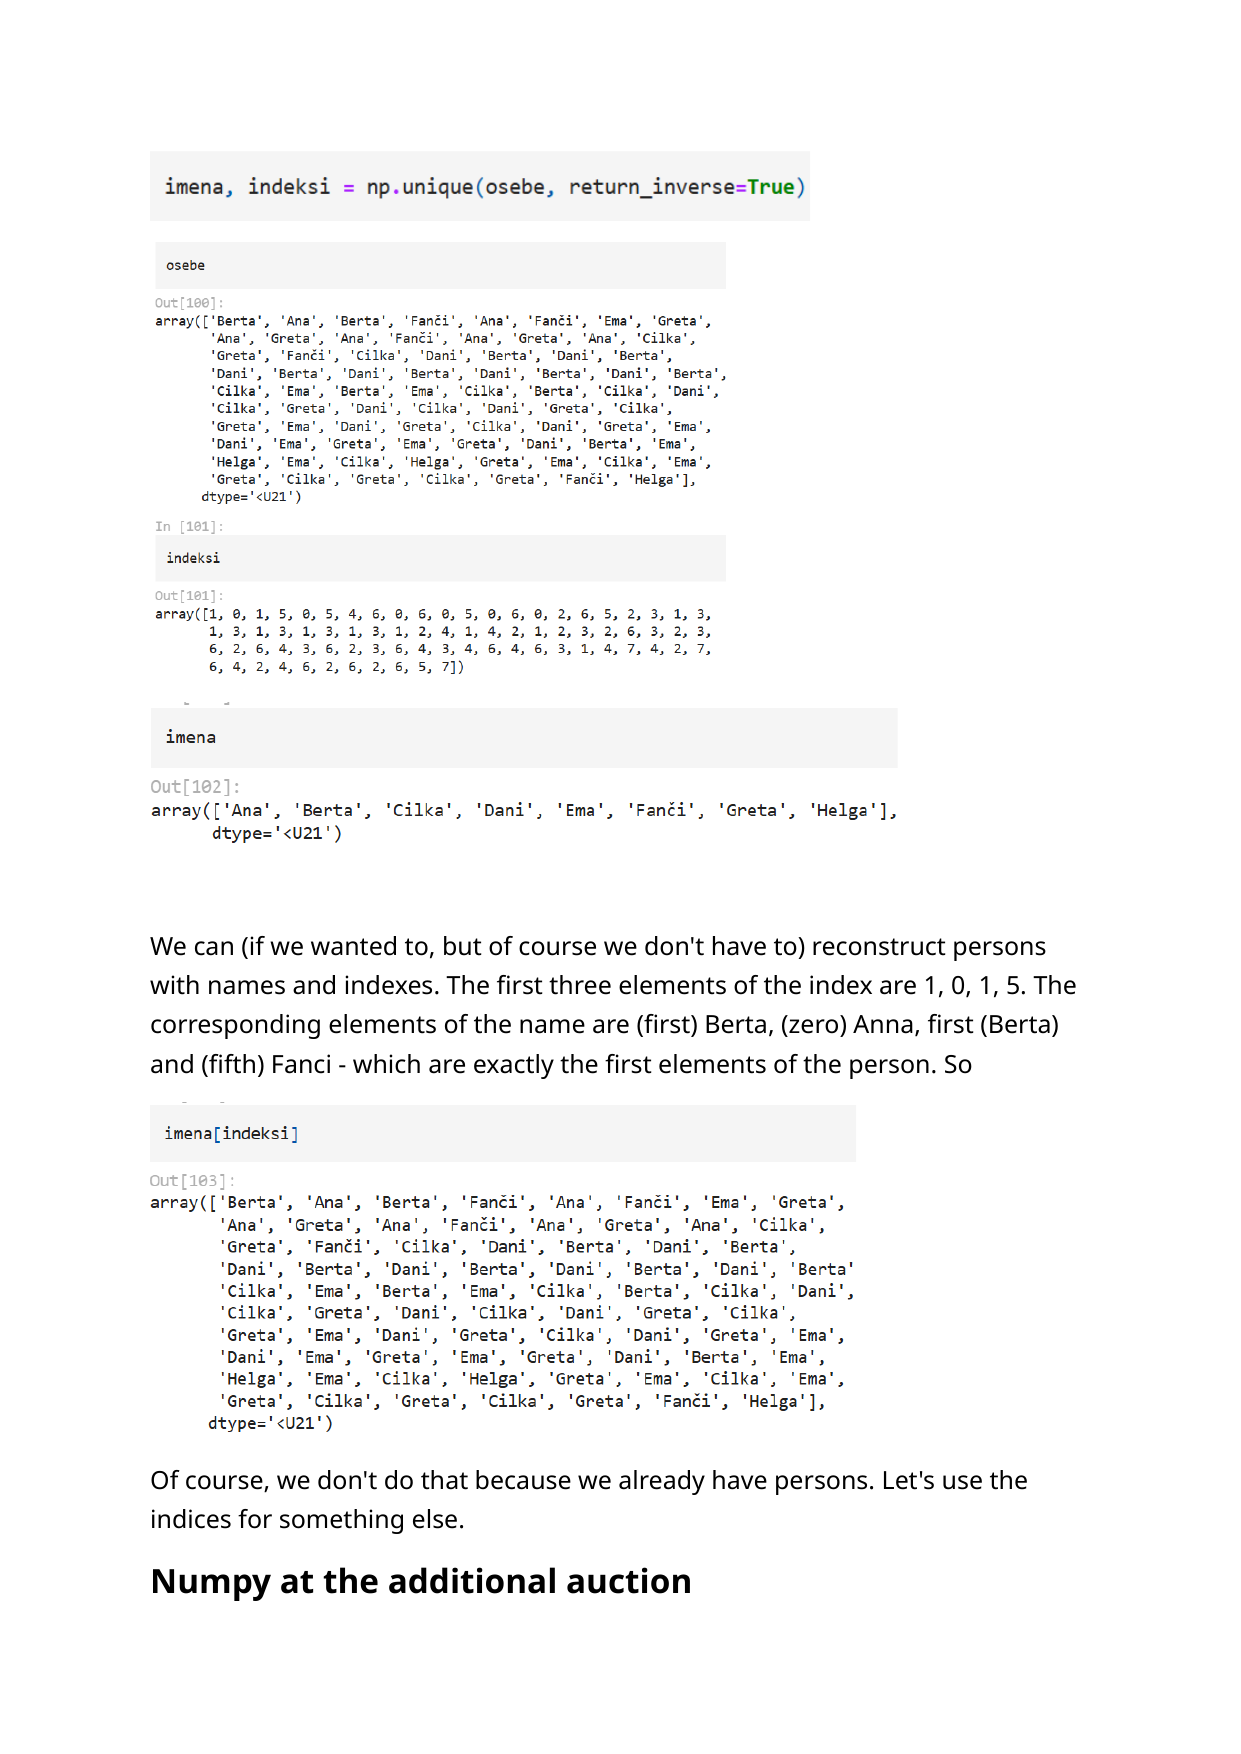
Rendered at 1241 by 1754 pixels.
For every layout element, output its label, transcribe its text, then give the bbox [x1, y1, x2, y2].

picture [150, 242, 726, 681]
text Numpy at the additional auction [150, 1557, 1090, 1603]
picture [150, 1102, 857, 1441]
text Of course, we don't do that because we already have persons. Let's use the indices for something else. [150, 1462, 1090, 1536]
picture [150, 150, 811, 221]
text We can (if we wanted to, but of course we don't have to) reconstruct persons with names and indexes. The first three elements of the index are 1, 0, 1, 5. The corresponding elements of the name are (first) Berta, (zero) Anna, first (Berta) and (fifth) Fanci - which are exactly the first elements of the person. So [150, 929, 1090, 1080]
picture [150, 702, 898, 852]
